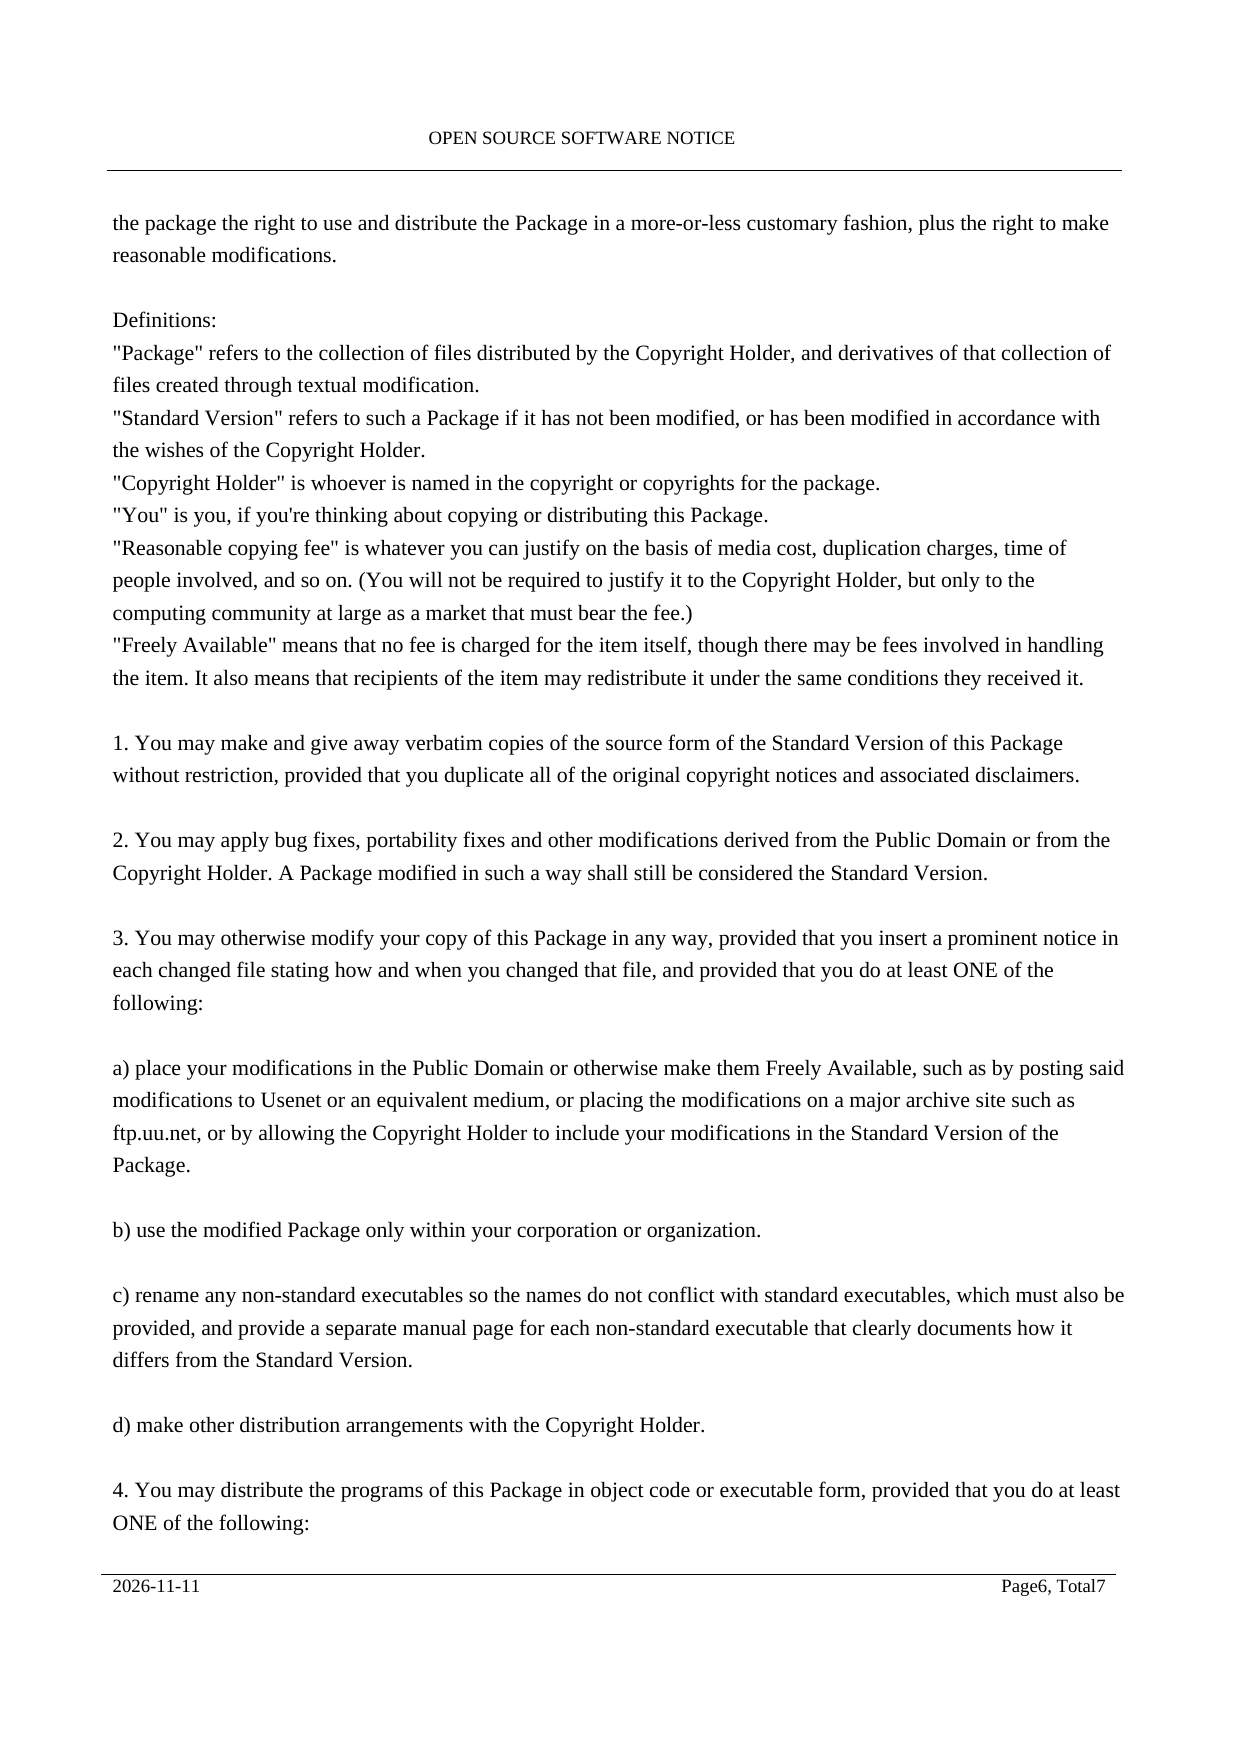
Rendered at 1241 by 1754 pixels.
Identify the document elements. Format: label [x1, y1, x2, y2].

text [112, 206, 1128, 1539]
